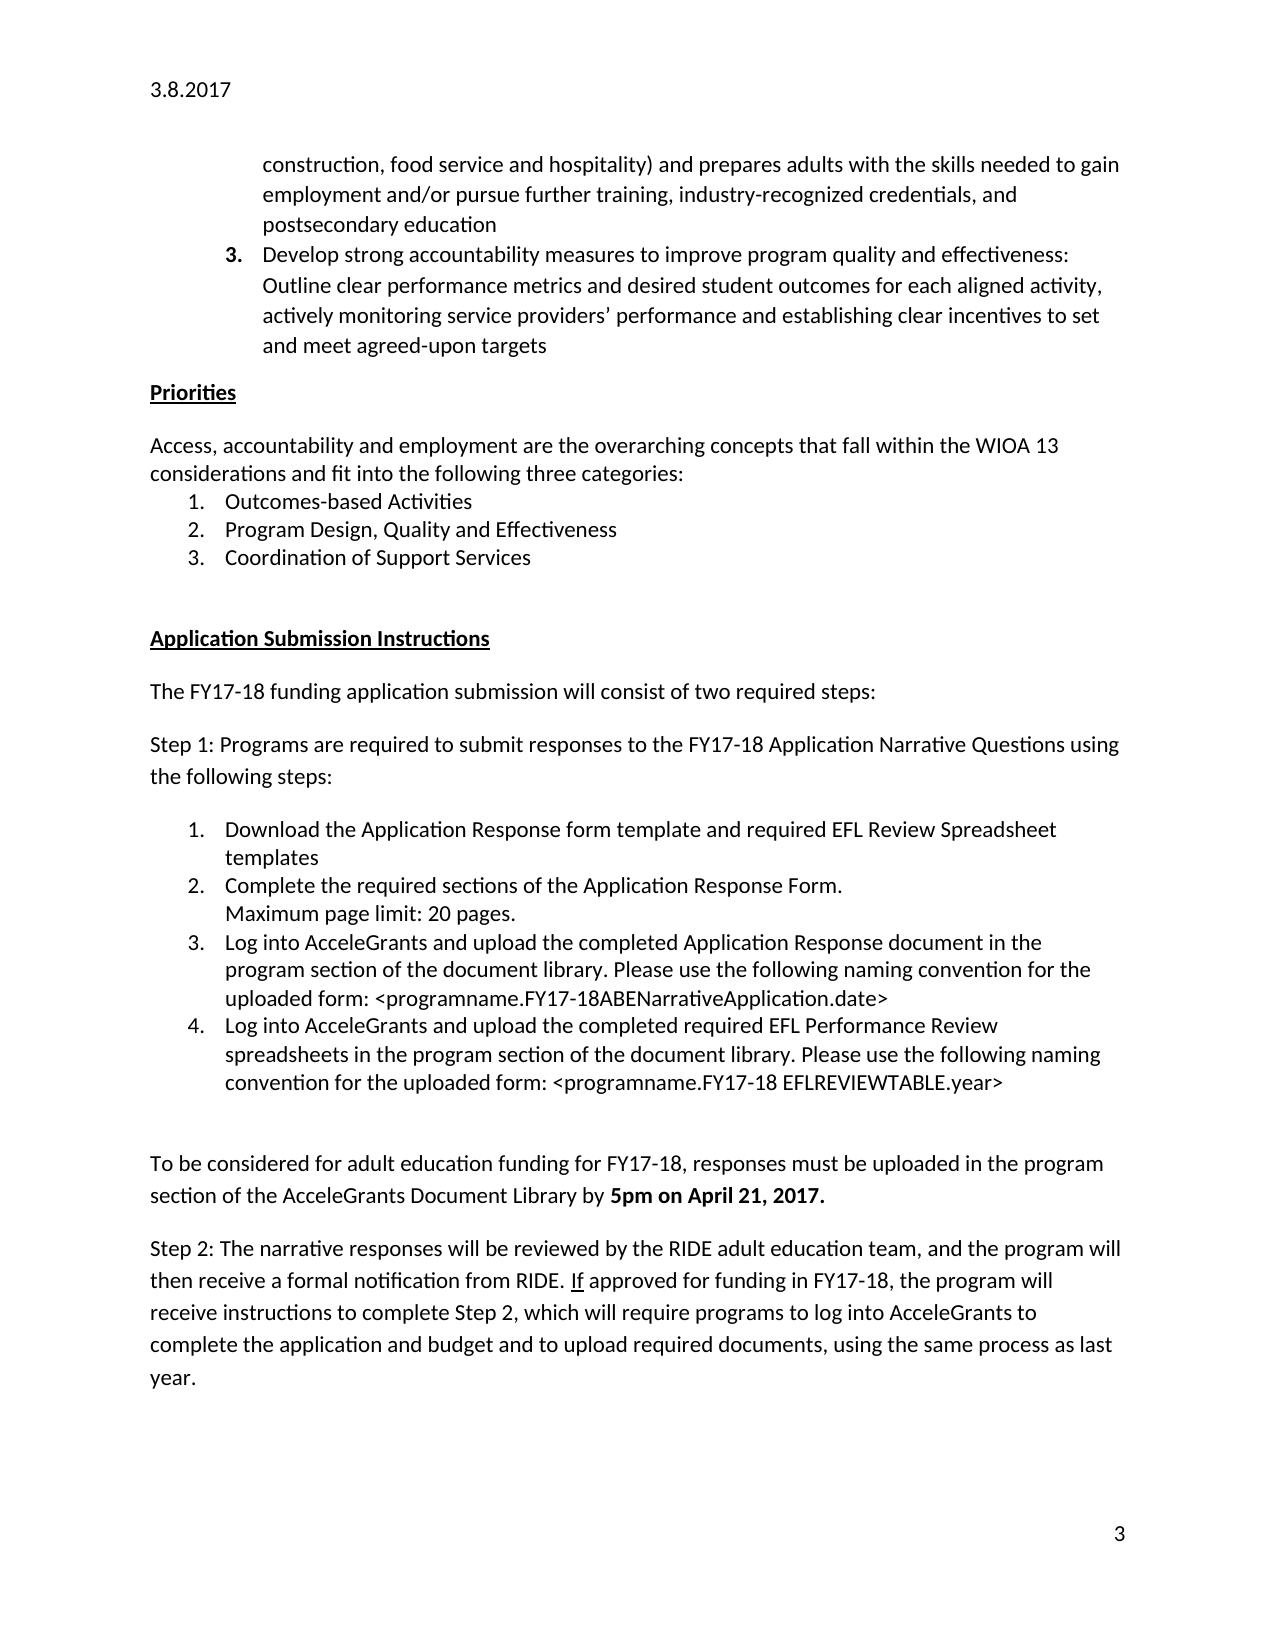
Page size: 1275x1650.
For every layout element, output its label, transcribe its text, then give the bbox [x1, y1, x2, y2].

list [225, 150, 1125, 238]
list Log into AcceleGrants and upload the completed Application Response document in the program section of the document library. Please use the following naming convention for the uploaded form: <programname.FY17-18ABENarrativeApplication.date> [187, 928, 1125, 1012]
list Log into AcceleGrants and upload the completed required EFL Performance Review spreadsheets in the program section of the document library. Please use the following naming convention for the uploaded form: <programname.FY17-18 EFLREVIEWTABLE.year> [187, 1012, 1125, 1096]
subtitle Coordination of Support Services [187, 543, 1125, 571]
list Complete the required sections of the Application Response Form. [187, 872, 1125, 899]
text Application Submission Instructions [150, 624, 1125, 652]
list Download the Application Response form template and required EFL Review Spreadsheet templates [187, 816, 1125, 872]
subtitle Outcomes-based Activities [187, 487, 1125, 515]
text Step 2: The narrative responses will be reviewed by the RIDE adult education team, and the program will then receive a formal notification from RIDE. If approved for funding in FY17-18, the program will receive instructions to complete Step 2, which will require programs to log into AcceleGrants to complete the application and budget and to upload required documents, using the same process as last year. [150, 1234, 1125, 1391]
text Step 1: Programs are required to submit responses to the FY17-18 Application Narrative Questions using the following steps: [150, 730, 1125, 791]
subtitle Program Design, Quality and Effectiveness [187, 515, 1125, 543]
list Develop strong accountability measures to improve program quality and effectiveness: Outline clear performance metrics and desired student outcomes for each aligned activity, actively monitoring service providers’ performance and establishing clear incentives to set and meet agreed-upon targets [225, 241, 1125, 359]
list Maximum page limit: 20 pages. [225, 899, 1125, 928]
subtitle Access, accountability and employment are the overarching concepts that fall within the WIOA 13 considerations and fit into the following three categories: [150, 431, 1125, 487]
text Priorities [150, 378, 1125, 406]
text The FY17-18 funding application submission will consist of two required steps: [150, 677, 1125, 705]
text To be considered for adult education funding for FY17-18, responses must be uploaded in the program section of the AcceleGrants Document Library by 5pm on April 21, 2017. [150, 1149, 1125, 1209]
